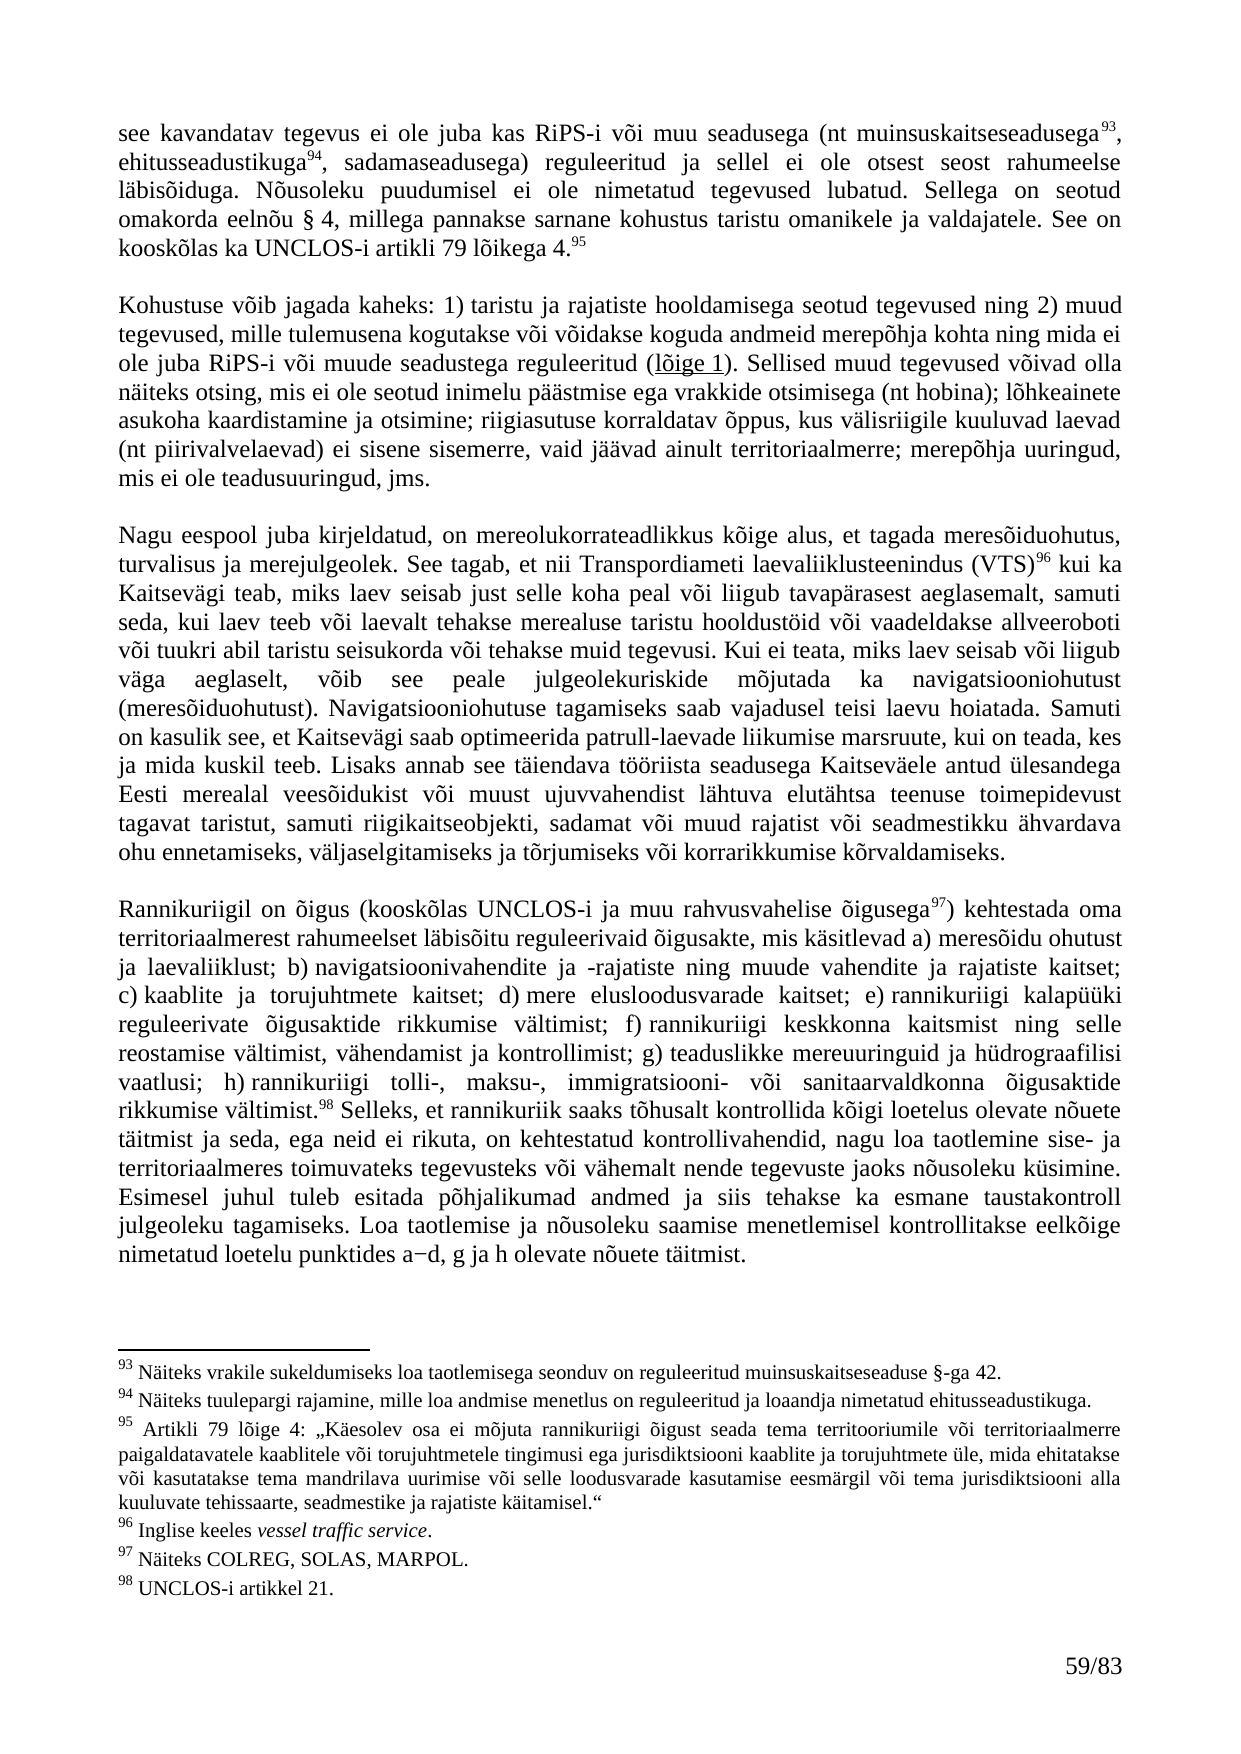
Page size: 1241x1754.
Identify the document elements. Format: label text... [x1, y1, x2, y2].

text Nagu eespool juba kirjeldatud, on mereolukorrateadlikkus kõige alus, et tagada meresõiduohutus, turvalisus ja merejulgeolek. See tagab, et nii Transpordiameti laevaliiklusteenindus (VTS) kui ka Kaitsevägi teab, miks laev seisab just selle koha peal või liigub tavapärasest aeglasemalt, samuti seda, kui laev teeb või laevalt tehakse merealuse taristu hooldustöid või vaadeldakse allveeroboti või tuukri abil taristu seisukorda või tehakse muid tegevusi. Kui ei teata, miks laev seisab või liigub väga aeglaselt, võib see peale julgeolekuriskide mõjutada ka navigatsiooniohutust (meresõiduohutust). Navigatsiooniohutuse tagamiseks saab vajadusel teisi laevu hoiatada. Samuti on kasulik see, et Kaitsevägi saab optimeerida patrull-laevade liikumise marsruute, kui on teada, kes ja mida kuskil teeb. Lisaks annab see täiendava tööriista seadusega Kaitseväele antud ülesandega Eesti merealal veesõidukist või muust ujuvvahendist lähtuva elutähtsa teenuse toimepidevust tagavat taristut, samuti riigikaitseobjekti, sadamat või muud rajatist või seadmestikku ähvardava ohu ennetamiseks, väljaselgitamiseks ja tõrjumiseks või korrarikkumise kõrvaldamiseks. [118, 521, 1122, 866]
text Rannikuriigil on õigus (kooskõlas UNCLOS-i ja muu rahvusvahelise õigusega) kehtestada oma territoriaalmerest rahumeelset läbisõitu reguleerivaid õigusakte, mis käsitlevad a) meresõidu ohutust ja laevaliiklust; b) navigatsioonivahendite ja -rajatiste ning muude vahendite ja rajatiste kaitset; c) kaablite ja torujuhtmete kaitset; d) mere elusloodusvarade kaitset; e) rannikuriigi kalapüüki reguleerivate õigusaktide rikkumise vältimist; f) rannikuriigi keskkonna kaitsmist ning selle reostamise vältimist, vähendamist ja kontrollimist; g) teaduslikke mereuuringuid ja hüdrograafilisi vaatlusi; h) rannikuriigi tolli-, maksu-, immigratsiooni- või sanitaarvaldkonna õigusaktide rikkumise vältimist. Selleks, et rannikuriik saaks tõhusalt kontrollida kõigi loetelus olevate nõuete täitmist ja seda, ega neid ei rikuta, on kehtestatud kontrollivahendid, nagu loa taotlemine sise- ja territoriaalmeres toimuvateks tegevusteks või vähemalt nende tegevuste jaoks nõusoleku küsimine. Esimesel juhul tuleb esitada põhjalikumad andmed ja siis tehakse ka esmane taustakontroll julgeoleku tagamiseks. Loa taotlemise ja nõusoleku saamise menetlemisel kontrollitakse eelkõige nimetatud loetelu punktides a−d, g ja h olevate nõuete täitmist. [118, 894, 1122, 1268]
text Kohustuse võib jagada kaheks: 1) taristu ja rajatiste hooldamisega seotud tegevused ning 2) muud tegevused, mille tulemusena kogutakse või võidakse koguda andmeid merepõhja kohta ning mida ei ole juba RiPS-i või muude seadustega reguleeritud (lõige 1). Sellised muud tegevused võivad olla näiteks otsing, mis ei ole seotud inimelu päästmise ega vrakkide otsimisega (nt hobina); lõhkeainete asukoha kaardistamine ja otsimine; riigiasutuse korraldatav õppus, kus välisriigile kuuluvad laevad (nt piirivalvelaevad) ei sisene sisemerre, vaid jäävad ainult territoriaalmerre; merepõhja uuringud, mis ei ole teadusuuringud, jms. [118, 291, 1122, 492]
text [118, 118, 1122, 262]
